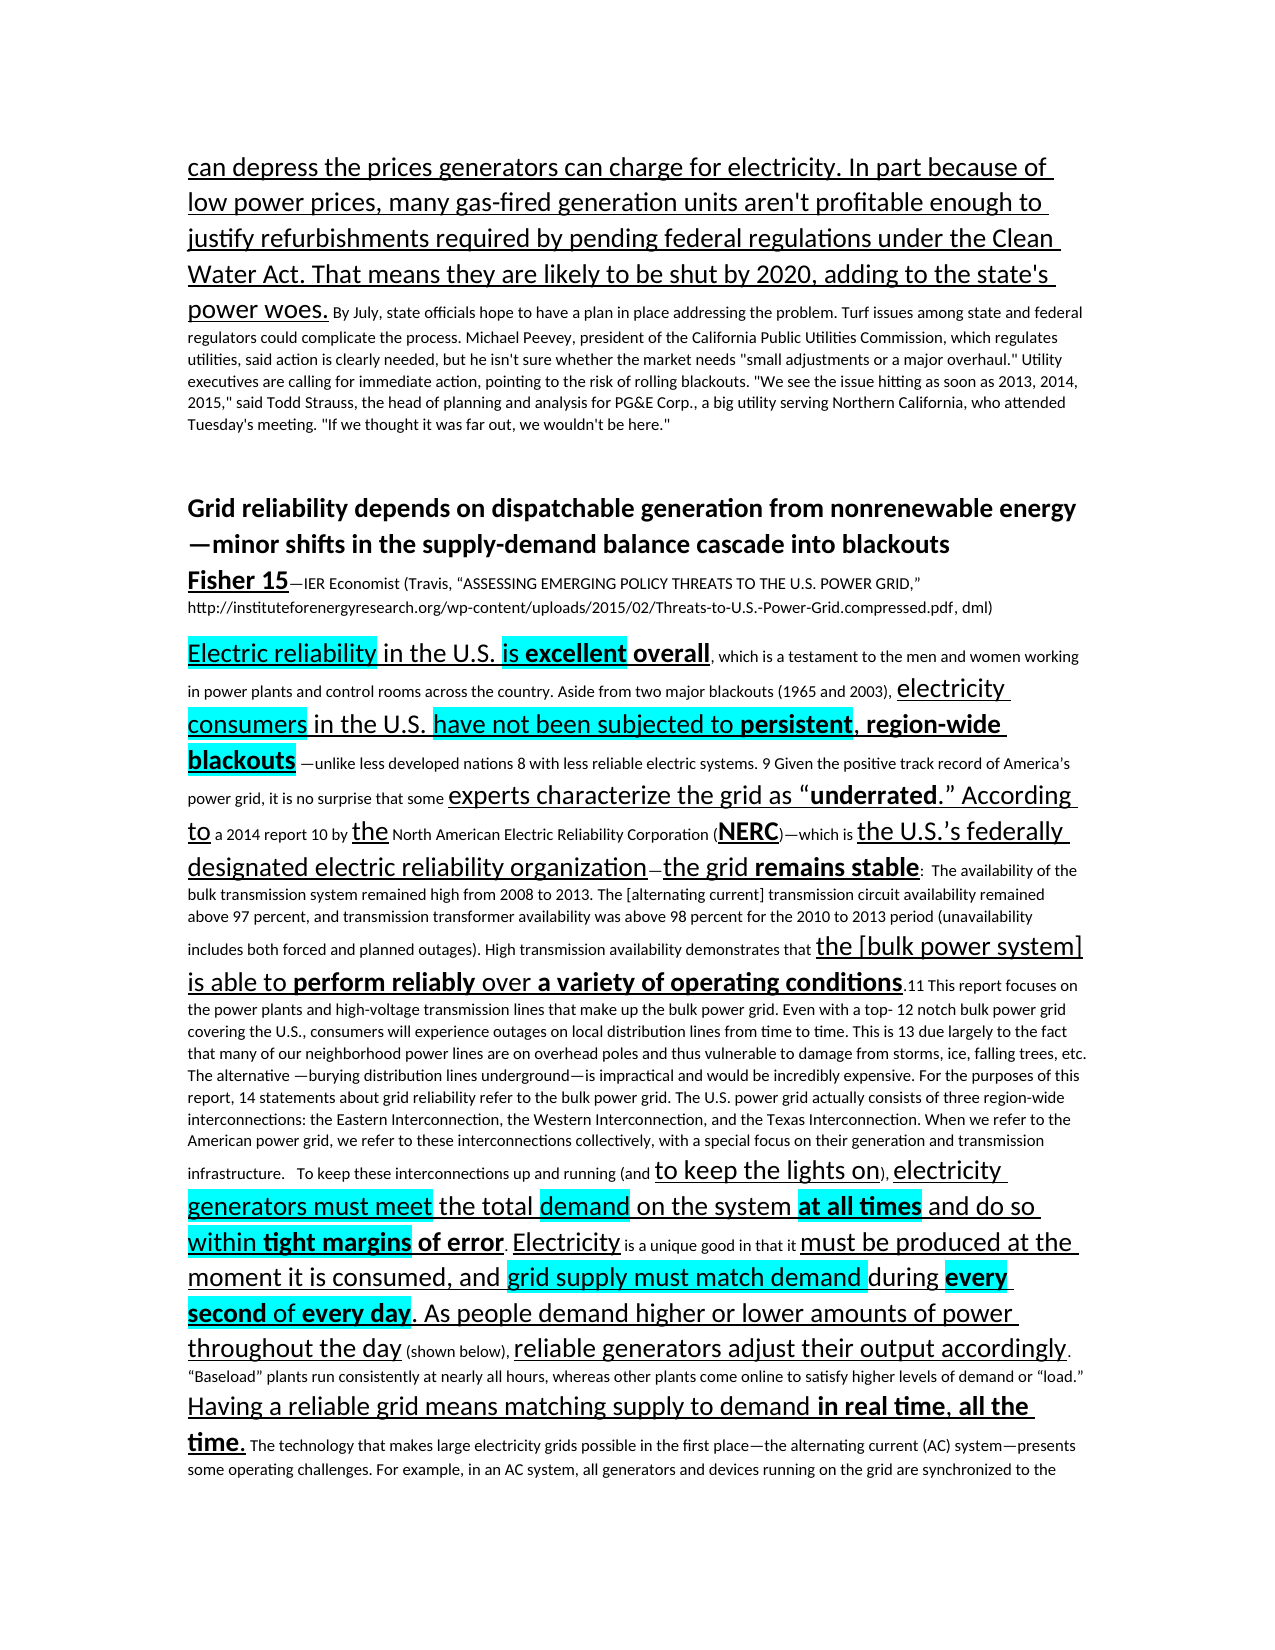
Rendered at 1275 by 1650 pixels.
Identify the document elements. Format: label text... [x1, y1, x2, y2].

text Fisher 15—IER Economist (Travis, “ASSESSING EMERGING POLICY THREATS TO THE U.S. POWER GRID,” http://instituteforenergyresearch.org/wp-content/uploads/2015/02/Threats-to-U.S.-Power-Grid.compressed.pdf, dml) [187, 563, 1087, 618]
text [187, 636, 1087, 1480]
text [187, 150, 1087, 435]
subtitle Grid reliability depends on dispatchable generation from nonrenewable energy—minor shifts in the supply-demand balance cascade into blackouts [187, 492, 1087, 560]
